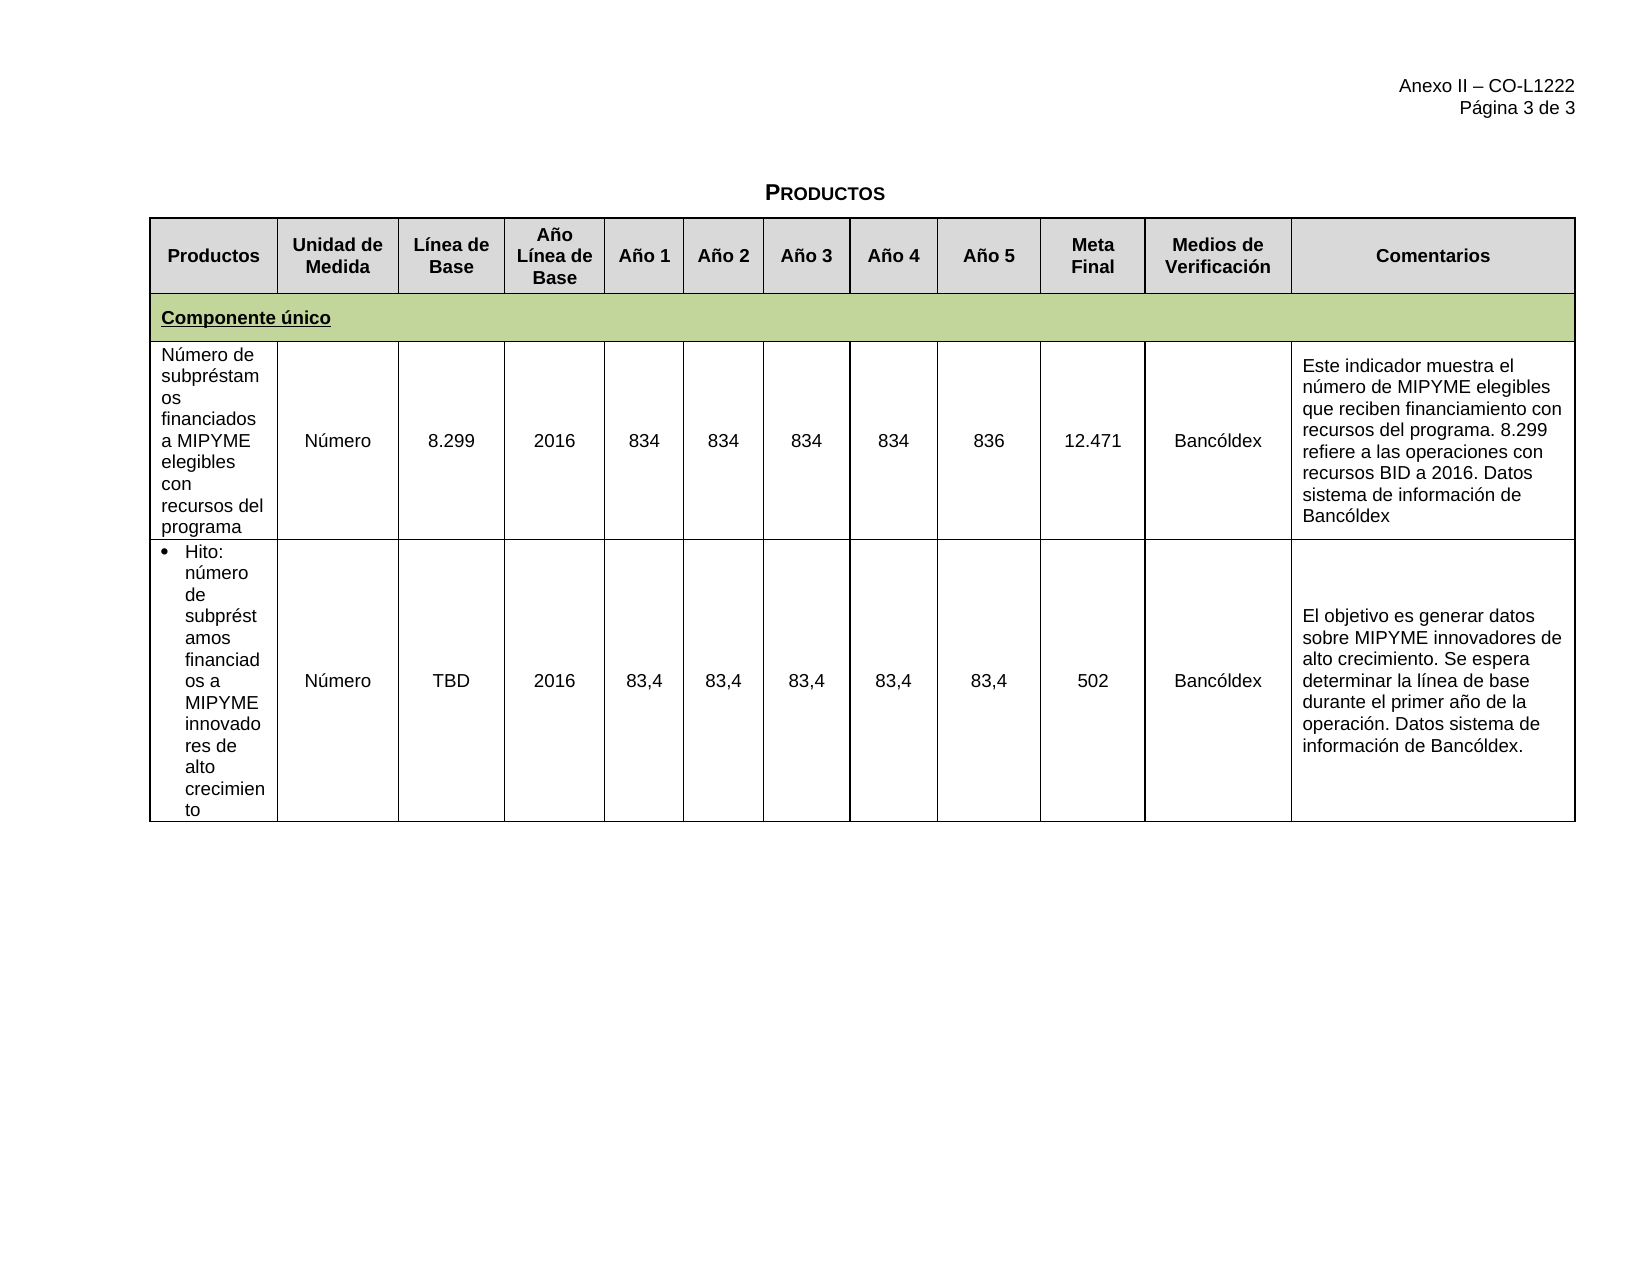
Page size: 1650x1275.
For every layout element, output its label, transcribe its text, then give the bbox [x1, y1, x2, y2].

table_header Año 5 [938, 219, 1040, 293]
table_cell 834 [851, 342, 937, 539]
table_cell 502 [1041, 540, 1144, 821]
table_cell 12.471 [1041, 342, 1144, 539]
table_header Meta Final [1041, 219, 1144, 293]
table_header Medios de Verificación [1146, 219, 1291, 293]
table_cell TBD [399, 540, 504, 821]
table_cell Hito: número de subpréstamos financiados a MIPYME innovadores de alto crecimiento [151, 540, 277, 821]
table_cell 2016 [505, 540, 604, 821]
table_cell 836 [938, 342, 1040, 539]
table_cell 834 [605, 342, 683, 539]
table_header Línea de Base [399, 219, 504, 293]
table_cell Número de subpréstamos financiados a MIPYME elegibles con recursos del programa [151, 342, 277, 539]
text Productos [150, 178, 1500, 205]
table_cell 834 [764, 342, 849, 539]
table_header Año 1 [605, 219, 683, 293]
table_cell Componente único [151, 294, 1574, 341]
table_header Productos [151, 219, 277, 293]
table_cell 83,4 [605, 540, 683, 821]
table_cell Este indicador muestra el número de MIPYME elegibles que reciben financiamiento con recursos del programa. 8.299 refiere a las operaciones con recursos BID a 2016. Datos sistema de información de Bancóldex [1292, 342, 1574, 539]
table_header Año 3 [764, 219, 849, 293]
table_cell 834 [684, 342, 763, 539]
table_cell 83,4 [938, 540, 1040, 821]
table_header Año Línea de Base [505, 219, 604, 293]
table_cell 83,4 [851, 540, 937, 821]
table_cell Bancóldex [1146, 342, 1291, 539]
table_header Unidad de Medida [278, 219, 398, 293]
table_cell 83,4 [764, 540, 849, 821]
table_cell Número [278, 540, 398, 821]
table_cell Bancóldex [1146, 540, 1291, 821]
table_header Año 4 [851, 219, 937, 293]
table_cell 8.299 [399, 342, 504, 539]
table_cell Número [278, 342, 398, 539]
table_cell 2016 [505, 342, 604, 539]
table_header Comentarios [1292, 219, 1574, 293]
table_header Año 2 [684, 219, 763, 293]
table_cell El objetivo es generar datos sobre MIPYME innovadores de alto crecimiento. Se espera determinar la línea de base durante el primer año de la operación. Datos sistema de información de Bancóldex. [1292, 540, 1574, 821]
table_cell 83,4 [684, 540, 763, 821]
